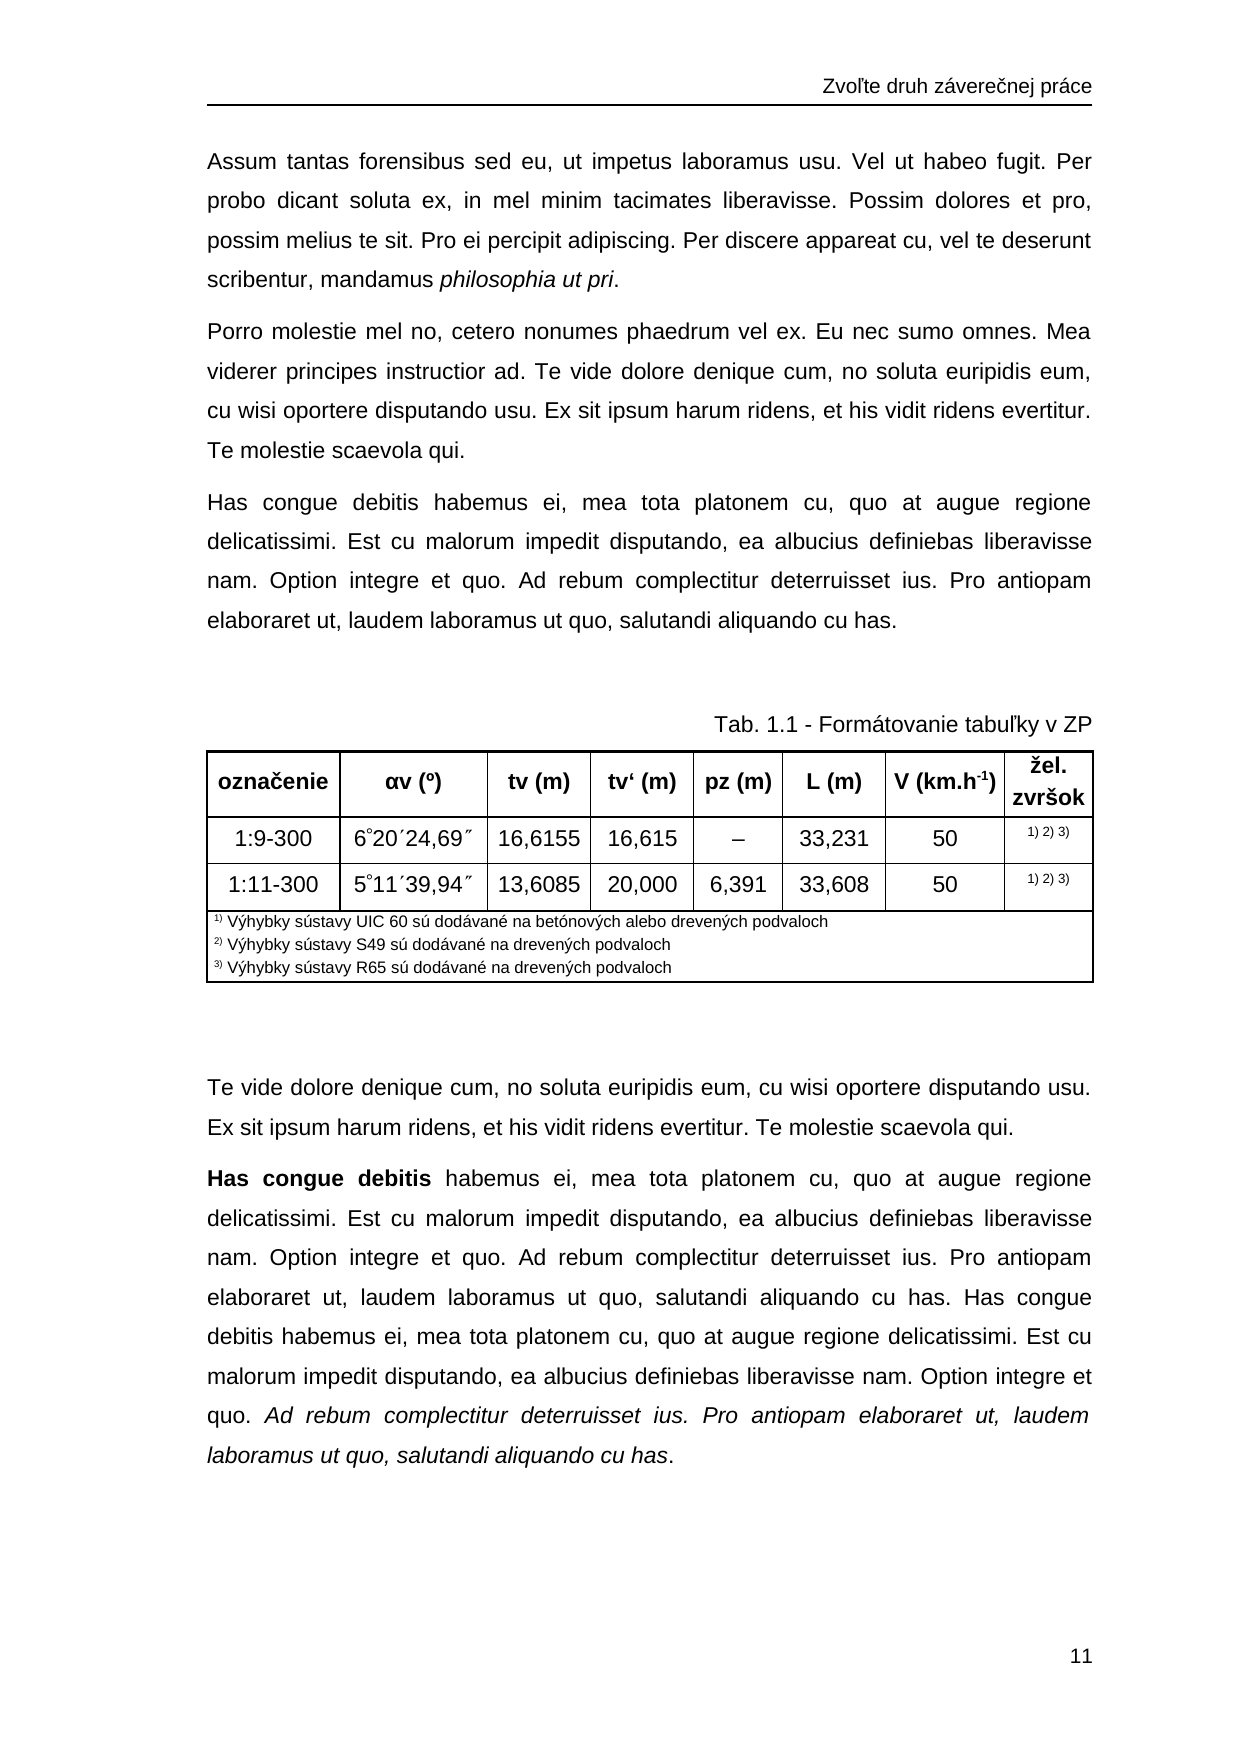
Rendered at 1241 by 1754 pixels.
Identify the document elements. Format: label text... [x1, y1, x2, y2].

table_header V (km.h-1) [886, 753, 1004, 816]
table_cell 20,000 [591, 864, 693, 910]
text Has congue debitis habemus ei, mea tota platonem cu, quo at augue regione delicatissimi. Est cu malorum impedit disputando, ea albucius definiebas liberavisse nam. Option integre et quo. Ad rebum complectitur deterruisset ius. Pro antiopam elaboraret ut, laudem laboramus ut quo, salutandi aliquando cu has. [207, 488, 1092, 633]
table_cell 1) Výhybky sústavy UIC 60 sú dodávané na betónových alebo drevených podvaloch 2) Výhybky sústavy S49 sú dodávané na drevených podvaloch 3) Výhybky sústavy R65 sú dodávané na drevených podvaloch [208, 912, 1092, 981]
table_cell 33,608 [783, 864, 885, 910]
table_cell 1:11-300 [208, 864, 339, 910]
table_cell 1) 2) 3) [1005, 864, 1092, 910]
table_cell – [694, 818, 782, 863]
table_header L (m) [783, 753, 885, 816]
text Porro molestie mel no, cetero nonumes phaedrum vel ex. Eu nec sumo omnes. Mea viderer principes instructior ad. Te vide dolore denique cum, no soluta euripidis eum, cu wisi oportere disputando usu. Ex sit ipsum harum ridens, et his vidit ridens evertitur. Te molestie scaevola qui. [207, 318, 1092, 463]
table_cell 33,231 [783, 818, 885, 863]
table_header tv (m) [488, 753, 590, 816]
table_cell 1:9-300 [208, 818, 339, 863]
table_header označenie [208, 753, 339, 816]
table_cell 50 [886, 864, 1004, 910]
table_cell 62024,69 [341, 818, 487, 863]
text Te vide dolore denique cum, no soluta euripidis eum, cu wisi oportere disputando usu. Ex sit ipsum harum ridens, et his vidit ridens evertitur. Te molestie scaevola qui. [207, 1074, 1092, 1140]
table_cell 51139,94 [341, 864, 487, 910]
text Has congue debitis habemus ei, mea tota platonem cu, quo at augue regione delicatissimi. Est cu malorum impedit disputando, ea albucius definiebas liberavisse nam. Option integre et quo. Ad rebum complectitur deterruisset ius. Pro antiopam elaboraret ut, laudem laboramus ut quo, salutandi aliquando cu has. Has congue debitis habemus ei, mea tota platonem cu, quo at augue regione delicatissimi. Est cu malorum impedit disputando, ea albucius definiebas liberavisse nam. Option integre et quo. Ad rebum complectitur deterruisset ius. Pro antiopam elaboraret ut, laudem laboramus ut quo, salutandi aliquando cu has. [207, 1165, 1092, 1468]
table_cell 6,391 [694, 864, 782, 910]
text Assum tantas forensibus sed eu, ut impetus laboramus usu. Vel ut habeo fugit. Per probo dicant soluta ex, in mel minim tacimates liberavisse. Possim dolores et pro, possim melius te sit. Pro ei percipit adipiscing. Per discere appareat cu, vel te deserunt scribentur, mandamus philosophia ut pri. [207, 148, 1092, 292]
table_cell 50 [886, 818, 1004, 863]
table_header žel. zvršok [1005, 753, 1092, 816]
table_header pz (m) [694, 753, 782, 816]
table_cell 16,6155 [488, 818, 590, 863]
table_header αv (º) [341, 753, 487, 816]
table_header tv‘ (m) [591, 753, 693, 816]
table_cell 16,615 [591, 818, 693, 863]
table_cell 1) 2) 3) [1005, 818, 1092, 863]
table_cell 13,6085 [488, 864, 590, 910]
